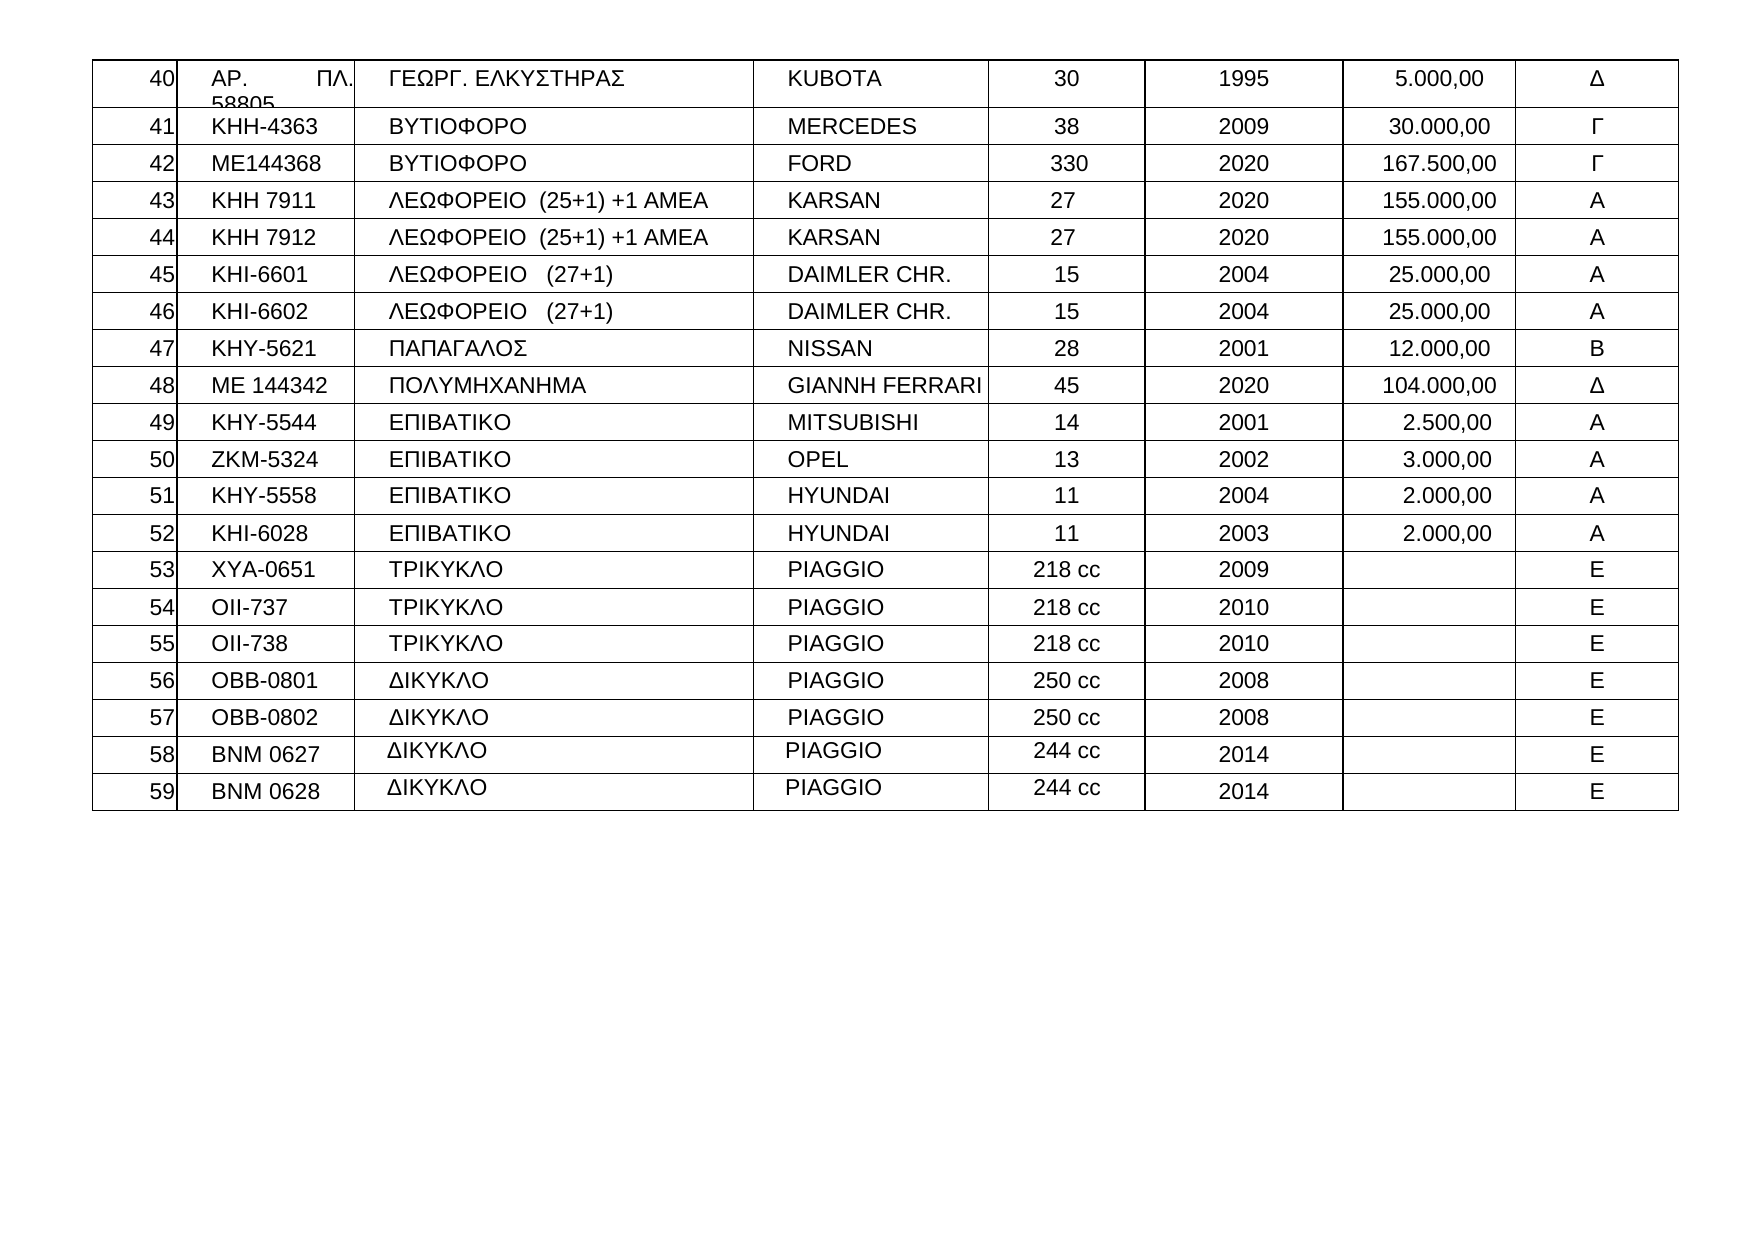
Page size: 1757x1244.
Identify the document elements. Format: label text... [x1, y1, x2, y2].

table_header ΑΡ. ΠΛ. 58805 [178, 61, 354, 107]
table_cell ΟΙΙ-738 [178, 626, 354, 662]
table_header [93, 61, 176, 107]
table_cell ΛΕΩΦΟΡΕΙΟ (25+1) +1 ΑΜΕΑ [355, 182, 753, 218]
table_cell ΟΒΒ-0801 [178, 663, 354, 698]
table_cell ΚΗΗ-4363 [178, 108, 354, 144]
table_cell [93, 182, 176, 218]
table_header 1995 [1146, 61, 1342, 107]
table_cell 45 [989, 367, 1144, 403]
table_cell Ε [1516, 626, 1678, 662]
table_cell 2020 [1146, 145, 1342, 181]
table_cell Ε [1516, 700, 1678, 736]
table_cell OPEL [754, 441, 988, 477]
table_cell PIAGGIO [754, 700, 988, 736]
table_cell 2001 [1146, 404, 1342, 440]
table_cell 38 [989, 108, 1144, 144]
table_cell Α [1516, 293, 1678, 329]
table_cell ΒΥΤΙΟΦΟΡΟ [355, 145, 753, 181]
table_cell FORD [754, 145, 988, 181]
table_cell DAIMLER CHR. [754, 293, 988, 329]
table_cell ΟΙΙ-737 [178, 589, 354, 625]
table_cell 12.000,00 [1344, 330, 1515, 366]
table_cell 2004 [1146, 256, 1342, 292]
table_cell 3.000,00 [1344, 441, 1515, 477]
table_cell [93, 219, 176, 255]
table_cell 155.000,00 [1344, 219, 1515, 255]
table_cell ΚΗΥ-5544 [178, 404, 354, 440]
table_cell 2008 [1146, 700, 1342, 736]
table_cell 2008 [1146, 663, 1342, 698]
table_cell KHH 7912 [178, 219, 354, 255]
table_cell 14 [989, 404, 1144, 440]
table_cell GIANNH FERRARI [754, 367, 988, 403]
table_cell 2010 [1146, 589, 1342, 625]
table_cell Α [1516, 404, 1678, 440]
table_cell HYUNDAI [754, 478, 988, 514]
table_cell [93, 145, 176, 181]
table_cell ΤΡΙΚΥΚΛΟ [355, 589, 753, 625]
table_cell 218 cc [989, 589, 1144, 625]
table_cell PIAGGIO [754, 663, 988, 698]
table_cell ΕΠΙΒΑΤΙΚΟ [355, 441, 753, 477]
table_cell [93, 478, 176, 514]
table_cell Ε [1516, 774, 1678, 809]
table_cell PIAGGIO [754, 552, 988, 588]
table_cell HYUNDAI [754, 515, 988, 551]
table_cell Ε [1516, 589, 1678, 625]
table_cell 2020 [1146, 219, 1342, 255]
table_cell 27 [989, 219, 1144, 255]
table_cell [1344, 700, 1515, 736]
table_cell ΠΑΠΑΓΑΛΟΣ [355, 330, 753, 366]
table_header ΚUBOTA [754, 61, 988, 107]
table_cell ΚΗΥ-5621 [178, 330, 354, 366]
table_cell ΔΙΚΥΚΛΟ [355, 663, 753, 698]
table_cell ΚΗΙ-6601 [178, 256, 354, 292]
table_cell Β [1516, 330, 1678, 366]
table_cell 218 cc [989, 626, 1144, 662]
table_cell MITSUBISHI [754, 404, 988, 440]
table_cell 2.000,00 [1344, 515, 1515, 551]
table_cell [93, 663, 176, 698]
table_cell [93, 700, 176, 736]
table_cell [93, 293, 176, 329]
table_cell 2004 [1146, 293, 1342, 329]
table_cell KARSAN [754, 219, 988, 255]
table_cell BNM 0627 [178, 737, 354, 772]
table_cell ΚΗΙ-6602 [178, 293, 354, 329]
table_cell Ε [1516, 663, 1678, 698]
table_cell PIAGGIO [754, 626, 988, 662]
table_cell Γ [1516, 108, 1678, 144]
table_cell ΕΠΙΒΑΤΙΚΟ [355, 515, 753, 551]
table_cell ΛΕΩΦΟΡΕΙΟ (27+1) [355, 256, 753, 292]
table_cell [93, 552, 176, 588]
table_cell 2004 [1146, 478, 1342, 514]
table_cell KHH 7911 [178, 182, 354, 218]
table_cell 2009 [1146, 552, 1342, 588]
table_cell 218 cc [989, 552, 1144, 588]
table_cell ΔΙΚΥΚΛΟ [355, 774, 753, 809]
table_cell 167.500,00 [1344, 145, 1515, 181]
table_cell ΛΕΩΦΟΡΕΙΟ (25+1) +1 ΑΜΕΑ [355, 219, 753, 255]
table_cell ΔΙΚΥΚΛΟ [355, 737, 753, 772]
table_cell ΠΟΛΥΜΗΧΑΝΗΜΑ [355, 367, 753, 403]
table_cell 25.000,00 [1344, 293, 1515, 329]
table_cell ΤΡΙΚΥΚΛΟ [355, 626, 753, 662]
table_cell Ε [1516, 552, 1678, 588]
table_cell PIAGGIO [754, 589, 988, 625]
table_cell ΜERCEDES [754, 108, 988, 144]
table_cell [93, 515, 176, 551]
table_cell Α [1516, 219, 1678, 255]
table_header 5.000,00 [1344, 61, 1515, 107]
table_cell [93, 626, 176, 662]
table_cell [93, 330, 176, 366]
table_cell ΟΒΒ-0802 [178, 700, 354, 736]
table_cell ΧΥΑ-0651 [178, 552, 354, 588]
table_cell ΛΕΩΦΟΡΕΙΟ (27+1) [355, 293, 753, 329]
table_cell 2020 [1146, 182, 1342, 218]
table_cell 13 [989, 441, 1144, 477]
table_cell DAIMLER CHR. [754, 256, 988, 292]
table_cell ΜΕ144368 [178, 145, 354, 181]
table_header Δ [1516, 61, 1678, 107]
table_cell [1344, 737, 1515, 772]
table_cell 2002 [1146, 441, 1342, 477]
table_cell [1344, 626, 1515, 662]
table_cell ΔΙΚΥΚΛΟ [355, 700, 753, 736]
table_cell 28 [989, 330, 1144, 366]
table_cell 27 [989, 182, 1144, 218]
table_cell ΒΥΤΙΟΦΟΡΟ [355, 108, 753, 144]
table_cell [93, 256, 176, 292]
table_cell [93, 589, 176, 625]
table_cell 2.000,00 [1344, 478, 1515, 514]
table_cell 244 cc [989, 737, 1144, 772]
table_header 30 [989, 61, 1144, 107]
table_cell [1344, 774, 1515, 809]
table_cell 155.000,00 [1344, 182, 1515, 218]
table_cell 330 [989, 145, 1144, 181]
table_cell [1344, 589, 1515, 625]
table_cell 244 cc [989, 774, 1144, 809]
table_cell [93, 367, 176, 403]
table_cell 2.500,00 [1344, 404, 1515, 440]
table_cell KHY-5558 [178, 478, 354, 514]
table_cell ΜΕ 144342 [178, 367, 354, 403]
table_cell ΚΗΙ-6028 [178, 515, 354, 551]
table_cell Α [1516, 478, 1678, 514]
table_cell 250 cc [989, 700, 1144, 736]
table_cell Α [1516, 256, 1678, 292]
table_cell ΚΑRSAN [754, 182, 988, 218]
table_cell Ε [1516, 737, 1678, 772]
table_cell 15 [989, 293, 1144, 329]
table_cell Γ [1516, 145, 1678, 181]
table_cell PIAGGIO [754, 737, 988, 772]
table_cell ΕΠΙΒΑΤΙΚΟ [355, 478, 753, 514]
table_cell 11 [989, 515, 1144, 551]
table_cell 2010 [1146, 626, 1342, 662]
table_cell 104.000,00 [1344, 367, 1515, 403]
table_cell [93, 404, 176, 440]
table_cell ΤΡΙΚΥΚΛΟ [355, 552, 753, 588]
table_header ΓΕΩΡΓ. ΕΛΚΥΣΤΗΡΑΣ [355, 61, 753, 107]
table_cell 15 [989, 256, 1144, 292]
table_cell 30.000,00 [1344, 108, 1515, 144]
table_cell 2001 [1146, 330, 1342, 366]
table_cell [93, 108, 176, 144]
table_cell [93, 441, 176, 477]
table_cell 2020 [1146, 367, 1342, 403]
table_cell 2003 [1146, 515, 1342, 551]
table_cell 2014 [1146, 774, 1342, 809]
table_cell BNM 0628 [178, 774, 354, 809]
table_cell Α [1516, 515, 1678, 551]
table_cell ΖΚΜ-5324 [178, 441, 354, 477]
table_cell Α [1516, 441, 1678, 477]
table_cell Α [1516, 182, 1678, 218]
table_cell PIAGGIO [754, 774, 988, 809]
table_cell 11 [989, 478, 1144, 514]
table_cell [1344, 552, 1515, 588]
table_cell NISSAN [754, 330, 988, 366]
table_cell 2014 [1146, 737, 1342, 772]
table_cell 25.000,00 [1344, 256, 1515, 292]
table_cell [1344, 663, 1515, 698]
table_cell Δ [1516, 367, 1678, 403]
table_cell 250 cc [989, 663, 1144, 698]
table_cell [93, 737, 176, 772]
table_cell [93, 774, 176, 809]
table_cell 2009 [1146, 108, 1342, 144]
table_cell ΕΠΙΒΑΤΙΚΟ [355, 404, 753, 440]
